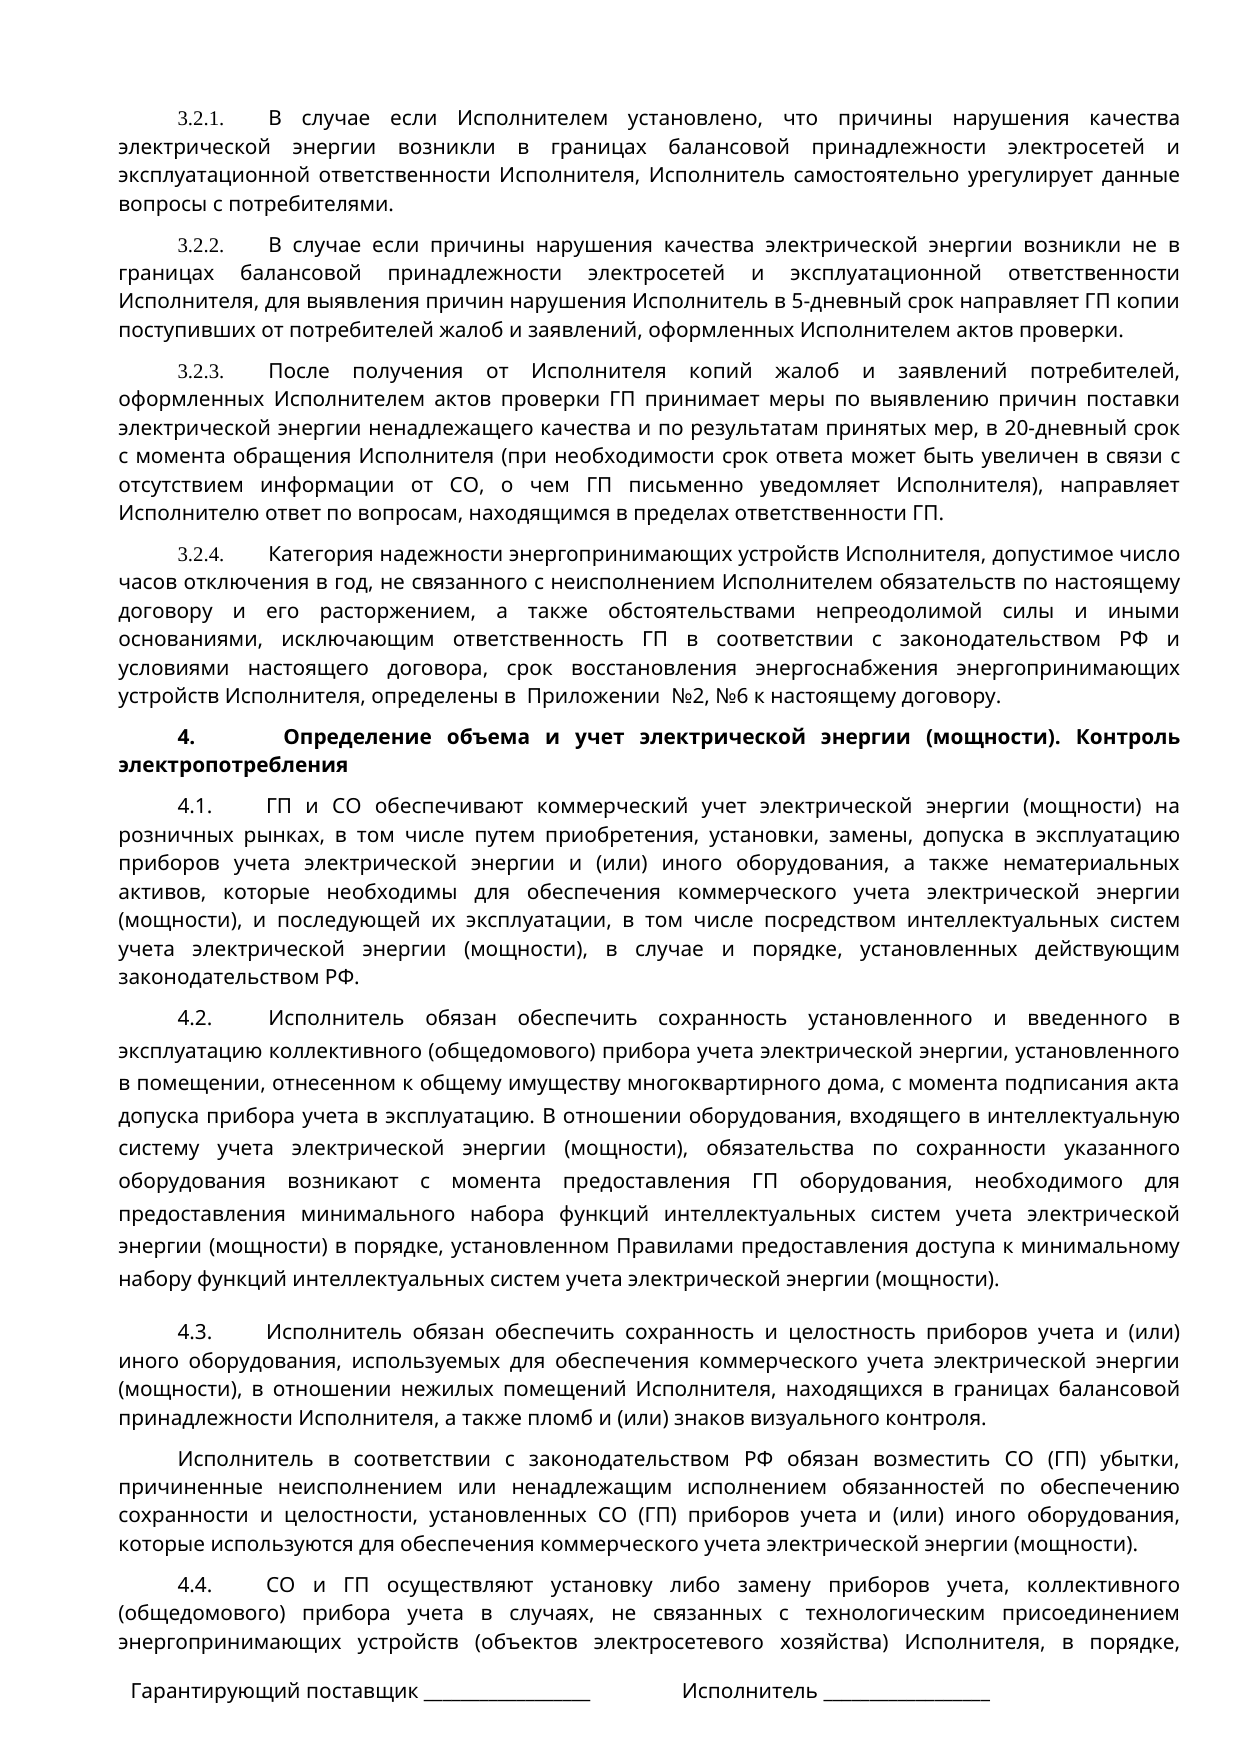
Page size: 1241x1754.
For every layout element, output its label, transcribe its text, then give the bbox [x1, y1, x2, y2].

list Определение объема и учет электрической энергии (мощности). Контроль электропотребления [118, 722, 1181, 779]
list В случае если причины нарушения качества электрической энергии возникли не в границах балансовой принадлежности электросетей и эксплуатационной ответственности Исполнителя, для выявления причин нарушения Исполнитель в 5-дневный срок направляет ГП копии поступивших от потребителей жалоб и заявлений, оформленных Исполнителем актов проверки. [118, 230, 1181, 343]
list Исполнитель обязан обеспечить сохранность установленного и введенного в эксплуатацию коллективного (общедомового) прибора учета электрической энергии, установленного в помещении, отнесенном к общему имуществу многоквартирного дома, с момента подписания акта допуска прибора учета в эксплуатацию. В отношении оборудования, входящего в интеллектуальную систему учета электрической энергии (мощности), обязательства по сохранности указанного оборудования возникают с момента предоставления ГП оборудования, необходимого для предоставления минимального набора функций интеллектуальных систем учета электрической энергии (мощности) в порядке, установленном Правилами предоставления доступа к минимальному набору функций интеллектуальных систем учета электрической энергии (мощности). [118, 1003, 1181, 1292]
list ГП и СО обеспечивают коммерческий учет электрической энергии (мощности) на розничных рынках, в том числе путем приобретения, установки, замены, допуска в эксплуатацию приборов учета электрической энергии и (или) иного оборудования, а также нематериальных активов, которые необходимы для обеспечения коммерческого учета электрической энергии (мощности), и последующей их эксплуатации, в том числе посредством интеллектуальных систем учета электрической энергии (мощности), в случае и порядке, установленных действующим законодательством РФ. [118, 792, 1181, 991]
text Исполнитель в соответствии с законодательством РФ обязан возместить СО (ГП) убытки, причиненные неисполнением или ненадлежащим исполнением обязанностей по обеспечению сохранности и целостности, установленных СО (ГП) приборов учета и (или) иного оборудования, которые используются для обеспечения коммерческого учета электрической энергии (мощности). [118, 1444, 1181, 1557]
list После получения от Исполнителя копий жалоб и заявлений потребителей, оформленных Исполнителем актов проверки ГП принимает меры по выявлению причин поставки электрической энергии ненадлежащего качества и по результатам принятых мер, в 20-дневный срок с момента обращения Исполнителя (при необходимости срок ответа может быть увеличен в связи с отсутствием информации от СО, о чем ГП письменно уведомляет Исполнителя), направляет Исполнителю ответ по вопросам, находящимся в пределах ответственности ГП. [118, 356, 1181, 527]
list В случае если Исполнителем установлено, что причины нарушения качества электрической энергии возникли в границах балансовой принадлежности электросетей и эксплуатационной ответственности Исполнителя, Исполнитель самостоятельно урегулирует данные вопросы с потребителями. [118, 103, 1181, 217]
list Категория надежности энергопринимающих устройств Исполнителя, допустимое число часов отключения в год, не связанного с неисполнением Исполнителем обязательств по настоящему договору и его расторжением, а также обстоятельствами непреодолимой силы и иными основаниями, исключающим ответственность ГП в соответствии с законодательством РФ и условиями настоящего договора, срок восстановления энергоснабжения энергопринимающих устройств Исполнителя, определены в Приложении №2, №6 к настоящему договору. [118, 539, 1181, 710]
list Исполнитель обязан обеспечить сохранность и целостность приборов учета и (или) иного оборудования, используемых для обеспечения коммерческого учета электрической энергии (мощности), в отношении нежилых помещений Исполнителя, находящихся в границах балансовой принадлежности Исполнителя, а также пломб и (или) знаков визуального контроля. [118, 1317, 1181, 1431]
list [118, 1570, 1181, 1655]
